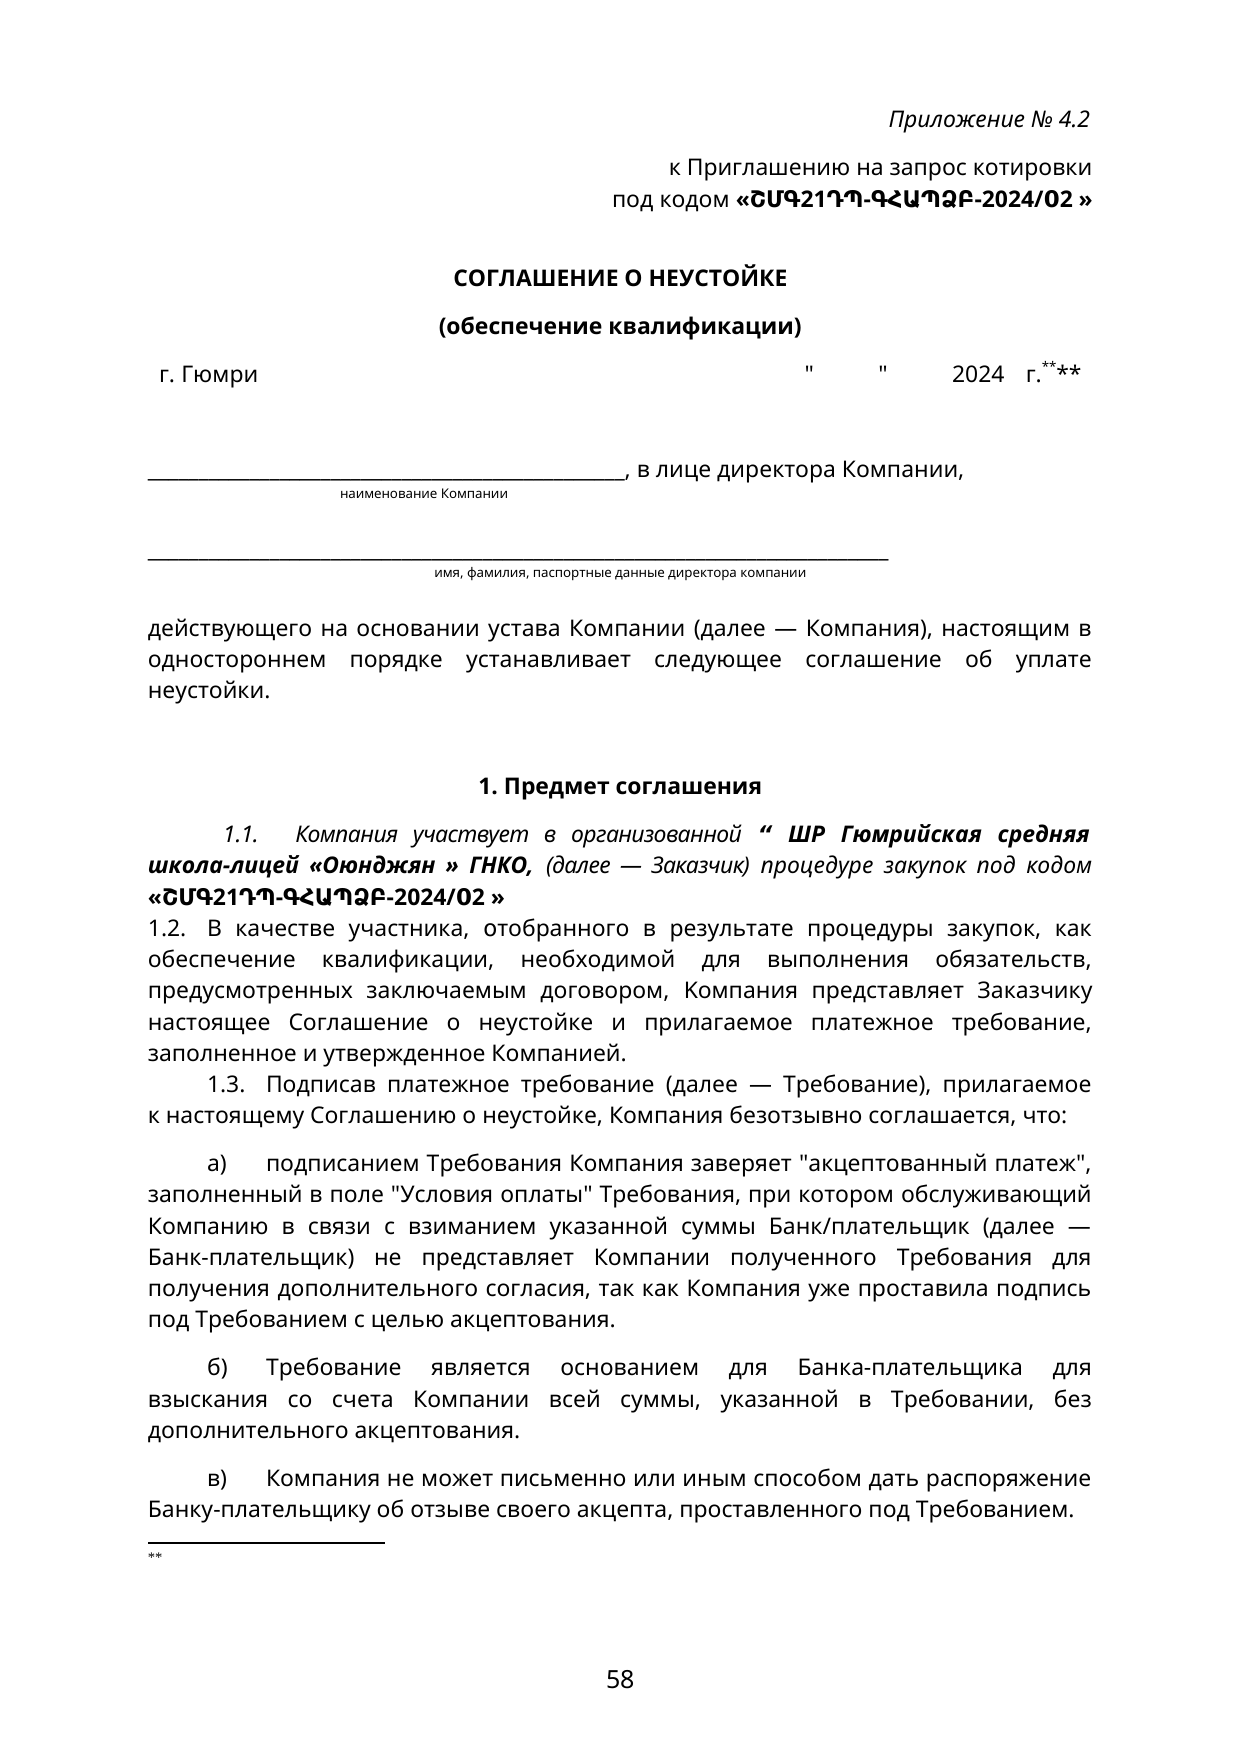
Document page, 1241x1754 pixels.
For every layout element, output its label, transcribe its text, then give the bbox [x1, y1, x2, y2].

text 1.2. В качестве участника, օтобранного в результате процедуры закупок, как обеспечение квалификации, необходимой для выполнения обязательств, предусмотренных заключаемым договором, Kомпания представляет Заказчику настоящее Соглашение о неустойке и прилагаемое платежное требование, заполненное и утвержденное Компанией. [148, 912, 1092, 1068]
text 1.3. Подписав платежное требование (далее — Требование), прилагаемое к настоящему Соглашению о неустойке, Компания безотзывно соглашается, что: [148, 1068, 1092, 1131]
text 1.1. Компания участвует в организованной “ ШР Гюмрийская средняя школа-лицей «Оюнджян » ГHКО, (далее — Заказчик) процедуре закупок под кодом «ՇՄԳ21ԴՊ-ԳՀԱՊՁԲ-2024/02 » [148, 818, 1092, 912]
text в) Компания не может письменно или иным способом дать распоряжение Банку-плательщику об отзыве своего акцепта, проставленного под Требованием. [148, 1462, 1092, 1524]
text СОГЛАШЕНИЕ О НЕУСТОЙКЕ [148, 262, 1092, 293]
text б) Требование является основанием для Банка-плательщика для взыскания со счета Компании всей суммы, указанной в Требовании, без дополнительного акцептования. [148, 1351, 1092, 1445]
text действующего на основании устава Компании (далее — Компания), настоящим в одностороннем порядке устанавливает следующее соглашение об уплате неустойки. [148, 612, 1092, 706]
table_header г. Гюмри [148, 358, 634, 406]
text а) подписанием Требования Компания заверяет "акцептованный платеж", заполненный в поле "Условия оплаты" Требования, при котором обслуживающий Компанию в связи с взиманием указанной суммы Банк/плательщик (далее — Банк-плательщик) не представляет Компании полученного Требования для получения дополнительного согласия, так как Компания уже проставила подпись под Требованием с целью акцептования. [148, 1147, 1092, 1335]
text (обеспечение квалификации) [148, 310, 1092, 341]
text _______________________________________________, в лице директора Компании, [148, 453, 1092, 485]
text наименование Компании [340, 485, 1092, 516]
text имя, фамилия, паспортные данные директора компании [148, 564, 1092, 595]
table_header " " 2024 г.** [634, 358, 1092, 406]
text 1. Предмет соглашения [148, 770, 1092, 801]
text к Приглашению на запрос котировки под кодом «ՇՄԳ21ԴՊ-ԳՀԱՊՁԲ-2024/02 » [148, 151, 1092, 214]
text Приложение № 4.2 [148, 103, 1092, 135]
text _________________________________________________________________________ [148, 533, 1092, 564]
